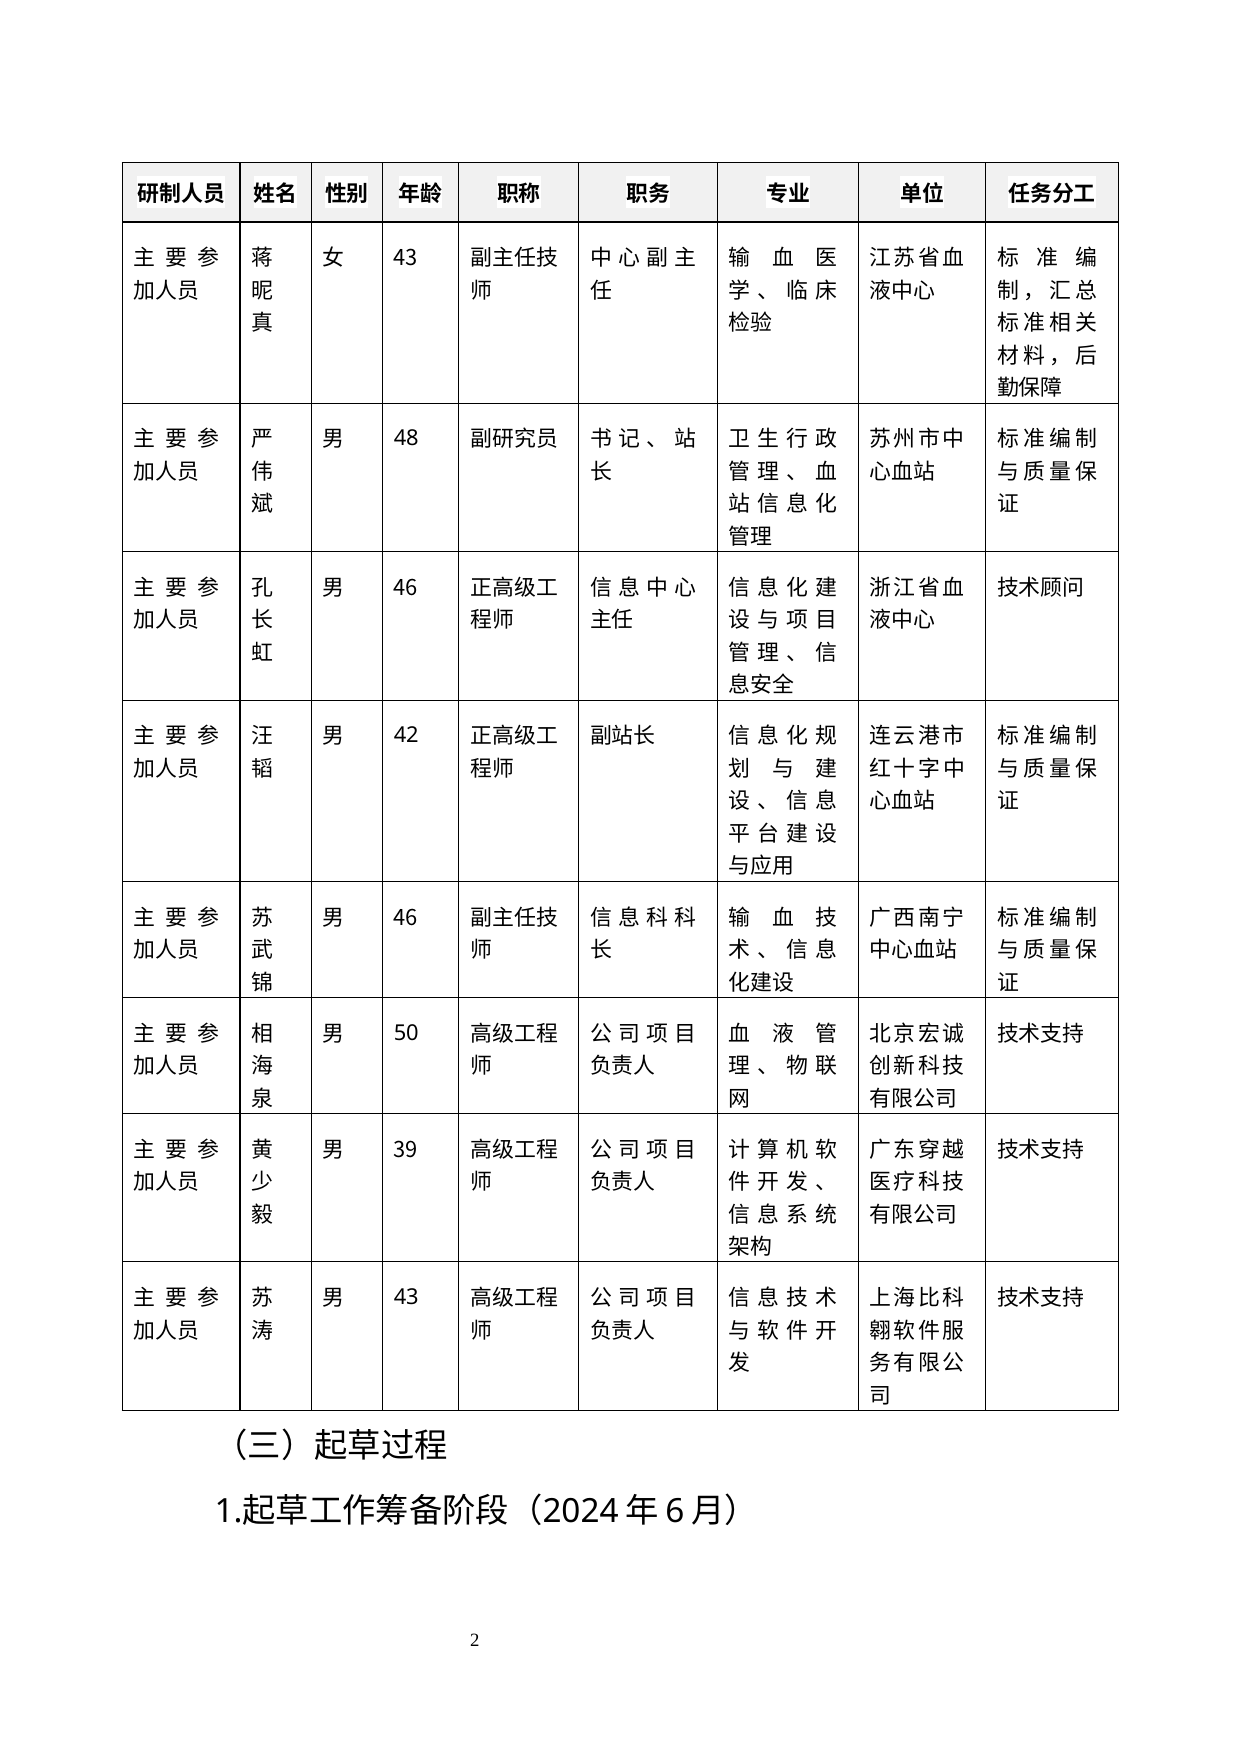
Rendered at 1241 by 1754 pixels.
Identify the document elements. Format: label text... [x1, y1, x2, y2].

table_cell 输血医学、临床检验 [718, 223, 858, 402]
table_header 职称 [459, 163, 578, 221]
table_cell 主要参加人员 [123, 223, 239, 402]
list 1.起草工作筹备阶段（2024年6月） [148, 1476, 1093, 1541]
table_cell 标准编制与质量保证 [986, 882, 1118, 997]
table_cell 标准编制与质量保证 [986, 701, 1118, 881]
table_cell 汪韬 [241, 701, 311, 881]
table_header 姓名 [241, 163, 311, 221]
table_cell 卫生行政管理、血站信息化管理 [718, 404, 858, 551]
table_cell 广东穿越医疗科技有限公司 [859, 1114, 985, 1261]
table_cell 主要参加人员 [123, 701, 239, 881]
table_cell 46 [383, 552, 458, 699]
table_cell 血液管理、物联网 [718, 998, 858, 1113]
table_cell 输血技术、信息化建设 [718, 882, 858, 997]
table_header 性别 [312, 163, 382, 221]
table_cell 黄少毅 [241, 1114, 311, 1261]
table_cell 男 [312, 998, 382, 1113]
table_cell 孔长虹 [241, 552, 311, 699]
table_cell 书记、站长 [579, 404, 717, 551]
table_cell 男 [312, 404, 382, 551]
table_cell 信息化规划与建设、信息平台建设与应用 [718, 701, 858, 881]
table_cell 副站长 [579, 701, 717, 881]
table_cell 苏武锦 [241, 882, 311, 997]
table_cell 主要参加人员 [123, 404, 239, 551]
table_cell 公司项目负责人 [579, 1114, 717, 1261]
table_cell 技术支持 [986, 1114, 1118, 1261]
table_cell 高级工程师 [459, 1262, 578, 1410]
table_header 职务 [579, 163, 717, 221]
table_cell 中心副主任 [579, 223, 717, 402]
table_cell 50 [383, 998, 458, 1113]
table_cell 严伟斌 [241, 404, 311, 551]
table_cell 男 [312, 1114, 382, 1261]
table_cell 苏涛 [241, 1262, 311, 1410]
table_cell 主要参加人员 [123, 882, 239, 997]
table_cell 上海比科翱软件服务有限公司 [859, 1262, 985, 1410]
table_cell 主要参加人员 [123, 1262, 239, 1410]
table_cell 男 [312, 701, 382, 881]
table_cell 江苏省血液中心 [859, 223, 985, 402]
table_cell 蒋昵真 [241, 223, 311, 402]
table_header 任务分工 [986, 163, 1118, 221]
table_cell 技术顾问 [986, 552, 1118, 699]
table_cell 计算机软件开发、信息系统架构 [718, 1114, 858, 1261]
table_cell 公司项目负责人 [579, 998, 717, 1113]
table_cell 主要参加人员 [123, 552, 239, 699]
table_cell 42 [383, 701, 458, 881]
table_cell 主要参加人员 [123, 998, 239, 1113]
table_cell 43 [383, 223, 458, 402]
table_header 单位 [859, 163, 985, 221]
table_cell 信息化建设与项目管理、信息安全 [718, 552, 858, 699]
table_cell 标准编制，汇总标准相关材料，后勤保障 [986, 223, 1118, 402]
table_cell 副主任技师 [459, 223, 578, 402]
table_cell 连云港市红十字中心血站 [859, 701, 985, 881]
table_cell 高级工程师 [459, 998, 578, 1113]
table_cell 苏州市中心血站 [859, 404, 985, 551]
table_cell 男 [312, 552, 382, 699]
table_cell 正高级工程师 [459, 552, 578, 699]
table_cell 46 [383, 882, 458, 997]
table_cell 48 [383, 404, 458, 551]
table_cell 技术支持 [986, 998, 1118, 1113]
table_cell 标准编制与质量保证 [986, 404, 1118, 551]
table_cell 公司项目负责人 [579, 1262, 717, 1410]
table_cell 信息技术与软件开发 [718, 1262, 858, 1410]
table_cell 正高级工程师 [459, 701, 578, 881]
table_cell 信息中心主任 [579, 552, 717, 699]
table_cell 男 [312, 882, 382, 997]
table_header 年龄 [383, 163, 458, 221]
table_cell 技术支持 [986, 1262, 1118, 1410]
table_cell 男 [312, 1262, 382, 1410]
table_cell 浙江省血液中心 [859, 552, 985, 699]
table_cell 主要参加人员 [123, 1114, 239, 1261]
table_header 专业 [718, 163, 858, 221]
table_header 研制人员 [123, 163, 239, 221]
table_cell 副研究员 [459, 404, 578, 551]
table_cell 女 [312, 223, 382, 402]
table_cell 相海泉 [241, 998, 311, 1113]
table_cell 副主任技师 [459, 882, 578, 997]
text （三）起草过程 [148, 1411, 1093, 1476]
table_cell 信息科科长 [579, 882, 717, 997]
table_cell 广西南宁中心血站 [859, 882, 985, 997]
table_cell 高级工程师 [459, 1114, 578, 1261]
table_cell 北京宏诚创新科技有限公司 [859, 998, 985, 1113]
table_cell 43 [383, 1262, 458, 1410]
table_cell 39 [383, 1114, 458, 1261]
